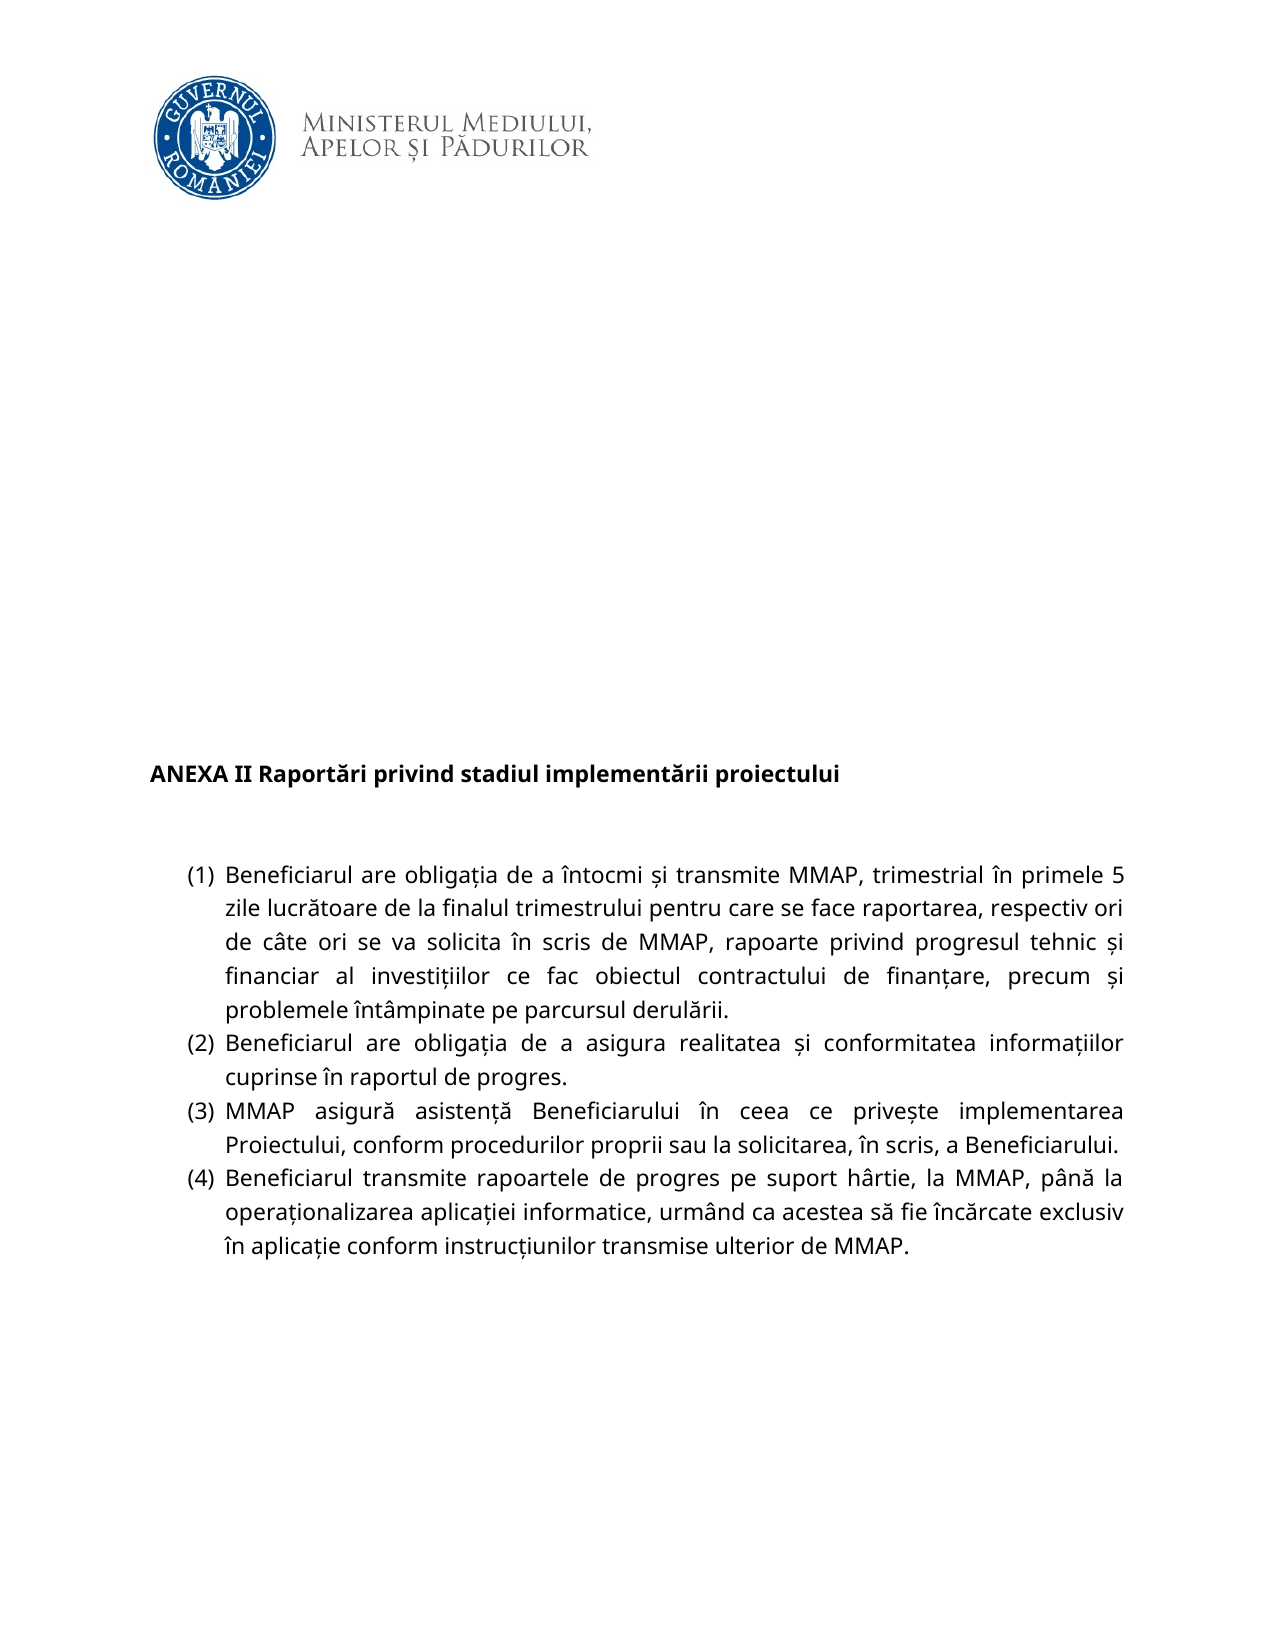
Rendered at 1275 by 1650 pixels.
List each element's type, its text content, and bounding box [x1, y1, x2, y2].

list MMAP asigură asistență Beneficiarului în ceea ce privește implementarea Proiectului, conform procedurilor proprii sau la solicitarea, în scris, a Beneficiarului. [187, 1095, 1125, 1160]
text ANEXA II Raportări privind stadiul implementării proiectului [150, 758, 1125, 789]
list Beneficiarul transmite rapoartele de progres pe suport hârtie, la MMAP, până la operaționalizarea aplicației informatice, urmând ca acestea să fie încărcate exclusiv în aplicație conform instrucțiunilor transmise ulterior de MMAP. [187, 1162, 1125, 1261]
picture [150, 75, 594, 204]
list Beneficiarul are obligația de a întocmi și transmite MMAP, trimestrial în primele 5 zile lucrătoare de la finalul trimestrului pentru care se face raportarea, respectiv ori de câte ori se va solicita în scris de MMAP, rapoarte privind progresul tehnic și financiar al investițiilor ce fac obiectul contractului de finanțare, precum și problemele întâmpinate pe parcursul derulării. [187, 858, 1125, 1025]
list Beneficiarul are obligația de a asigura realitatea și conformitatea informațiilor cuprinse în raportul de progres. [187, 1027, 1125, 1092]
